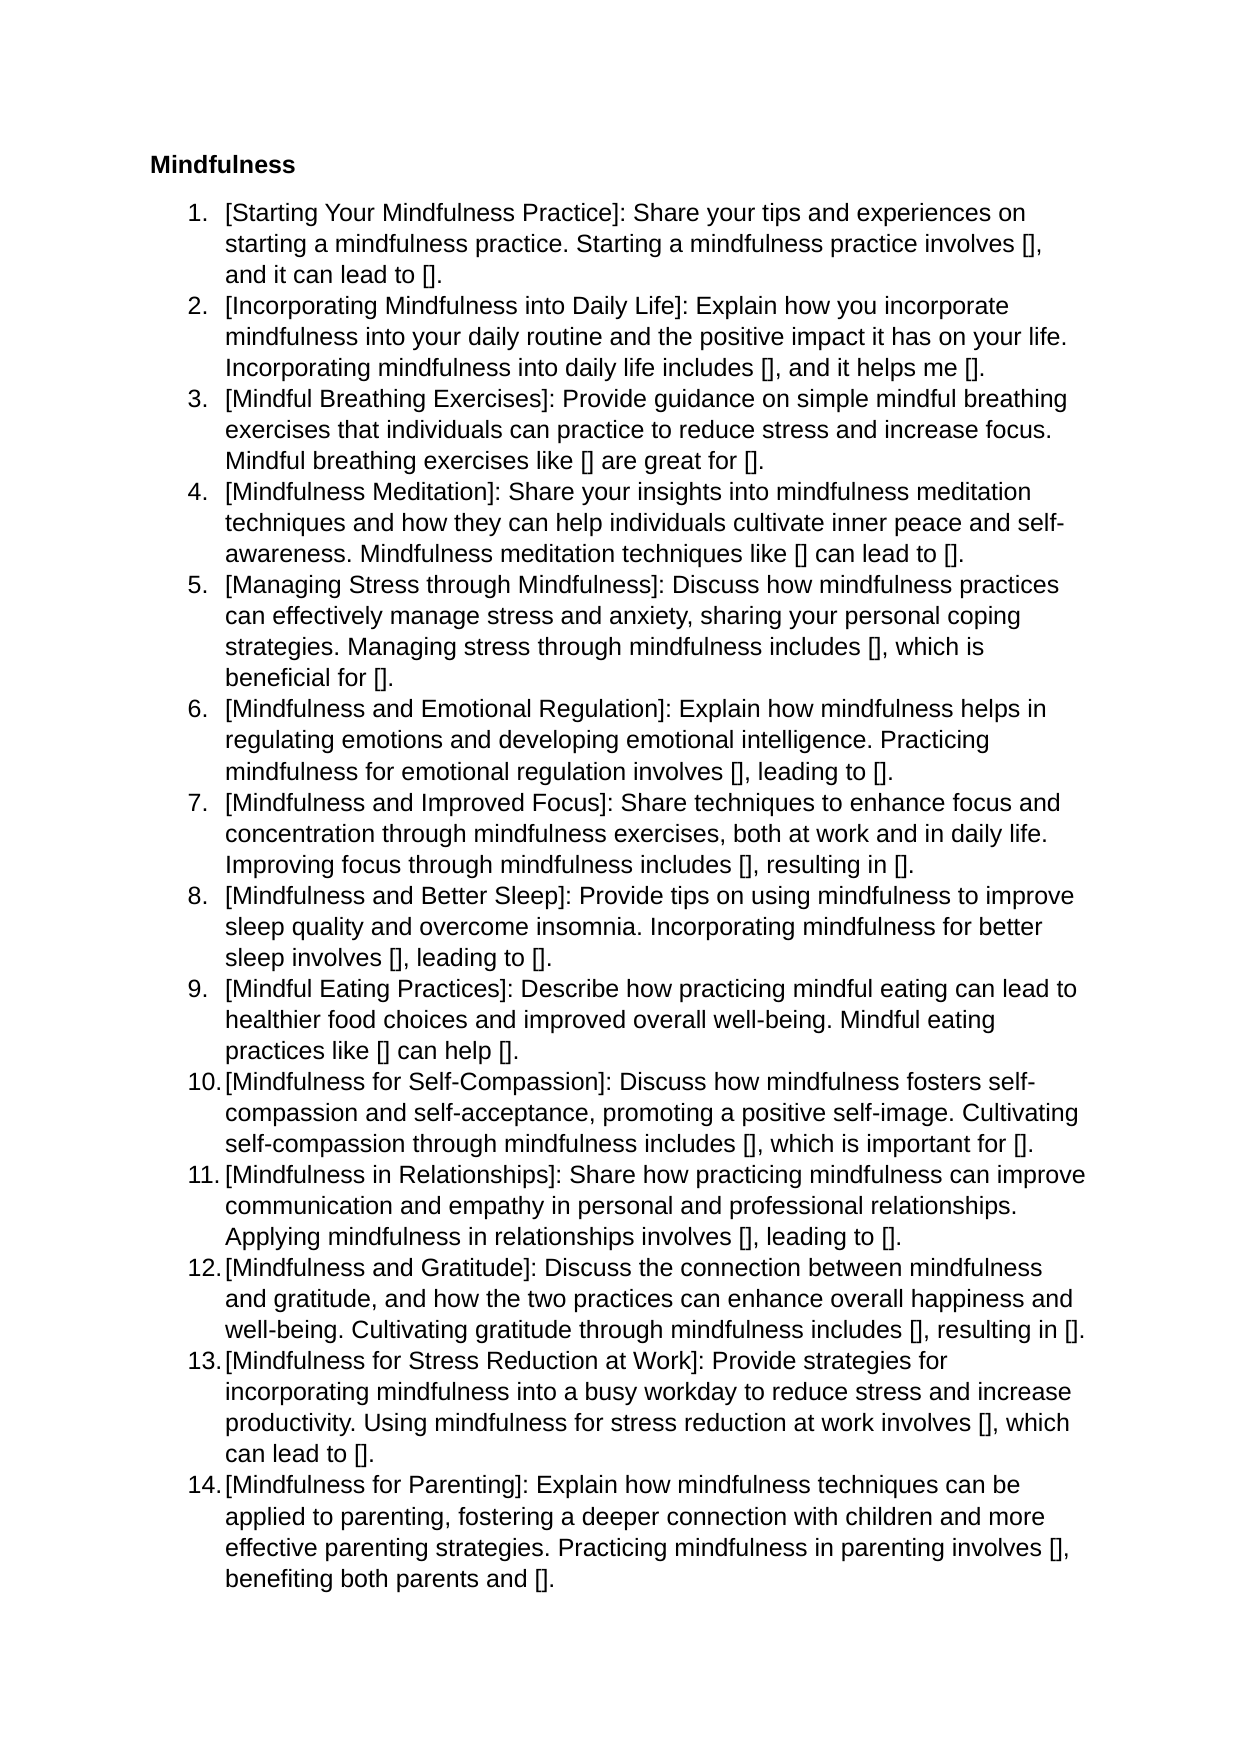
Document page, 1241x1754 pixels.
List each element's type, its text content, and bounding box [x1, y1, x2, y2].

list [Managing Stress through Mindfulness]: Discuss how mindfulness practices can effectively manage stress and anxiety, sharing your personal coping strategies. Managing stress through mindfulness includes [], which is beneficial for []. [187, 570, 1090, 692]
list [Mindfulness and Emotional Regulation]: Explain how mindfulness helps in regulating emotions and developing emotional intelligence. Practicing mindfulness for emotional regulation involves [], leading to []. [187, 694, 1090, 785]
list [Starting Your Mindfulness Practice]: Share your tips and experiences on starting a mindfulness practice. Starting a mindfulness practice involves [], and it can lead to []. [187, 198, 1090, 288]
list [Mindfulness in Relationships]: Share how practicing mindfulness can improve communication and empathy in personal and professional relationships. Applying mindfulness in relationships involves [], leading to []. [187, 1160, 1090, 1251]
list [Mindfulness for Parenting]: Explain how mindfulness techniques can be applied to parenting, fostering a deeper connection with children and more effective parenting strategies. Practicing mindfulness in parenting involves [], benefiting both parents and []. [187, 1470, 1090, 1592]
list [Incorporating Mindfulness into Daily Life]: Explain how you incorporate mindfulness into your daily routine and the positive impact it has on your life. Incorporating mindfulness into daily life includes [], and it helps me []. [187, 291, 1090, 382]
list [Mindful Breathing Exercises]: Provide guidance on simple mindful breathing exercises that individuals can practice to reduce stress and increase focus. Mindful breathing exercises like [] are great for []. [187, 384, 1090, 475]
list [Mindfulness for Self-Compassion]: Discuss how mindfulness fosters self-compassion and self-acceptance, promoting a positive self-image. Cultivating self-compassion through mindfulness includes [], which is important for []. [187, 1067, 1090, 1158]
list [Mindfulness Meditation]: Share your insights into mindfulness meditation techniques and how they can help individuals cultivate inner peace and self-awareness. Mindfulness meditation techniques like [] can lead to []. [187, 477, 1090, 568]
text Mindfulness [150, 150, 1090, 179]
list [Mindful Eating Practices]: Describe how practicing mindful eating can lead to healthier food choices and improved overall well-being. Mindful eating practices like [] can help []. [187, 974, 1090, 1064]
list [Mindfulness for Stress Reduction at Work]: Provide strategies for incorporating mindfulness into a busy workday to reduce stress and increase productivity. Using mindfulness for stress reduction at work involves [], which can lead to []. [187, 1346, 1090, 1468]
list [Mindfulness and Improved Focus]: Share techniques to enhance focus and concentration through mindfulness exercises, both at work and in daily life. Improving focus through mindfulness includes [], resulting in []. [187, 787, 1090, 878]
list [Mindfulness and Gratitude]: Discuss the connection between mindfulness and gratitude, and how the two practices can enhance overall happiness and well-being. Cultivating gratitude through mindfulness includes [], resulting in []. [187, 1253, 1090, 1344]
list [Mindfulness and Better Sleep]: Provide tips on using mindfulness to improve sleep quality and overcome insomnia. Incorporating mindfulness for better sleep involves [], leading to []. [187, 881, 1090, 971]
